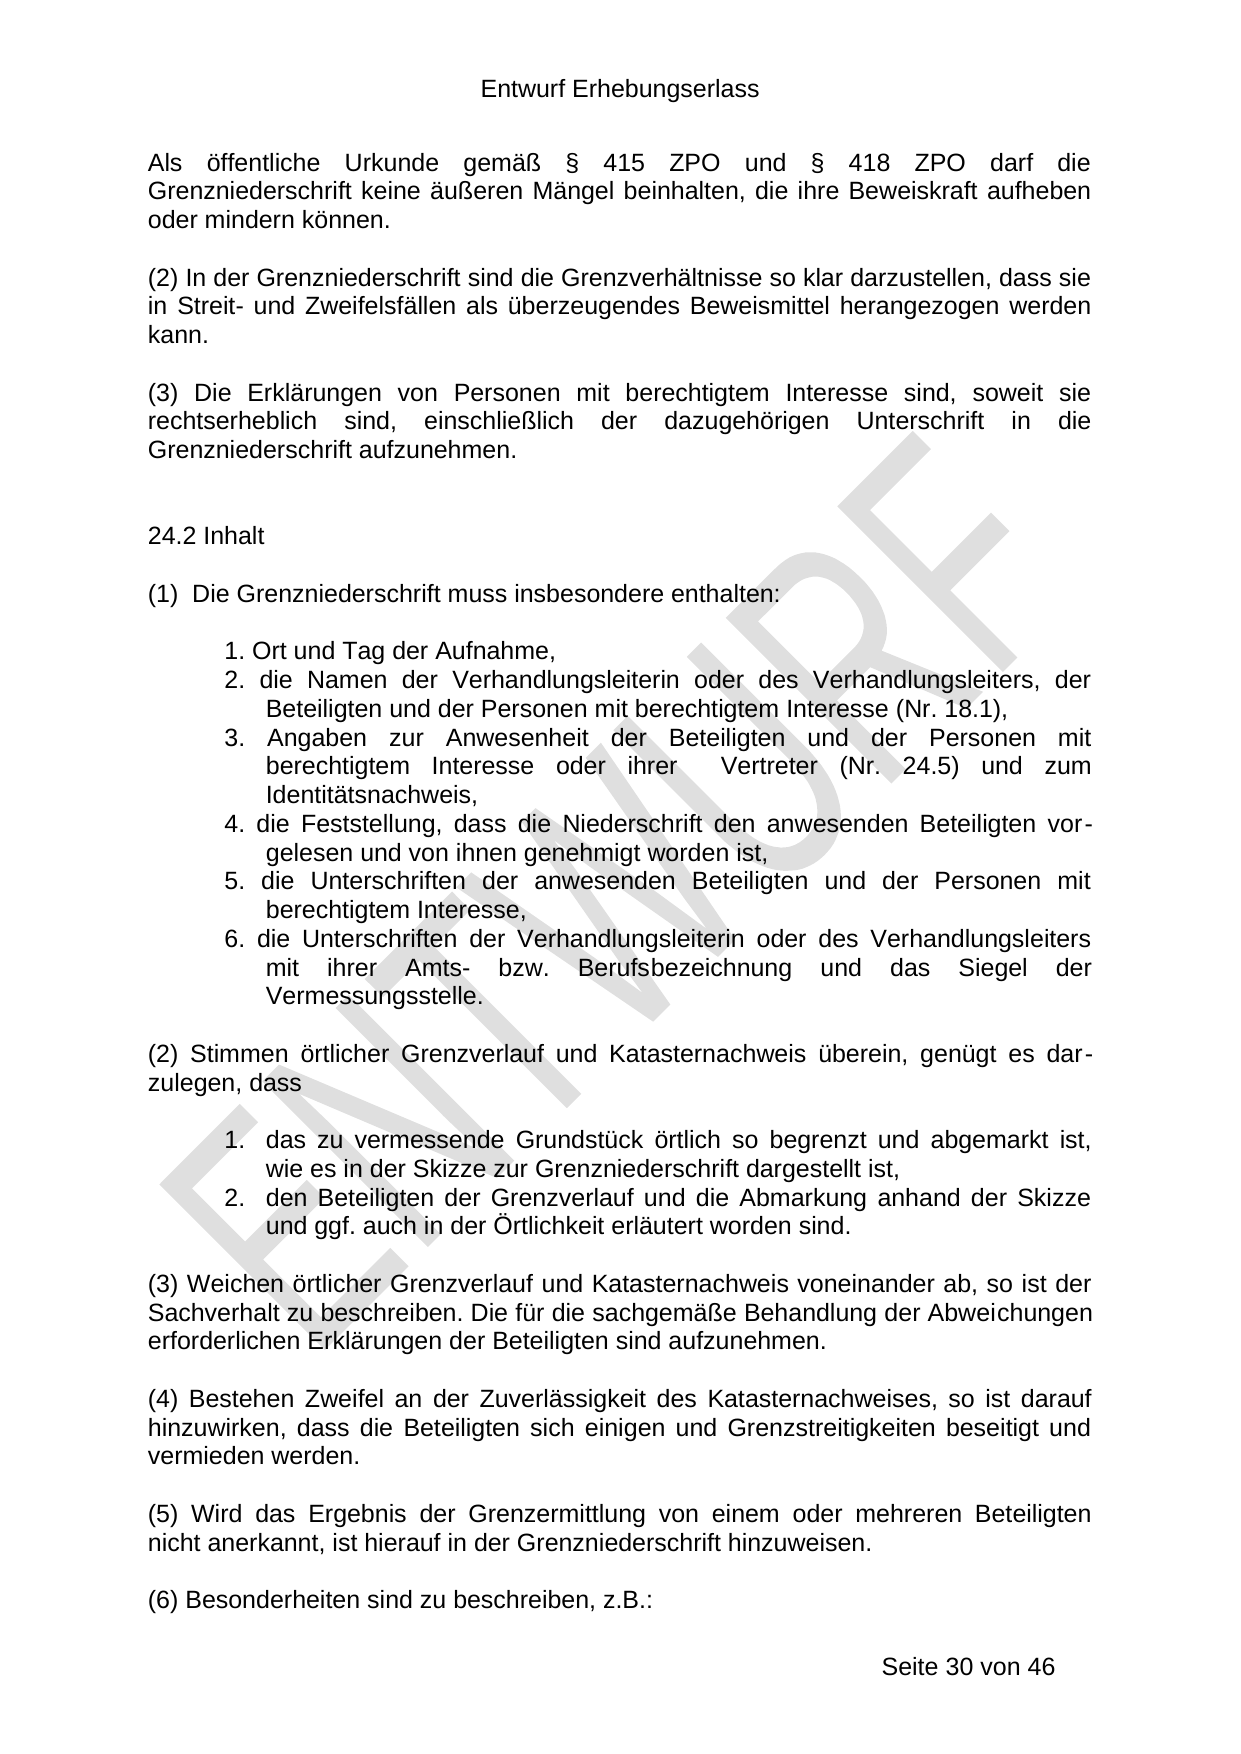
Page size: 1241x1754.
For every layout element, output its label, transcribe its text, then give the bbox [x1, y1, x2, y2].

text (6) Besonderheiten sind zu beschreiben, z.B.: [148, 1585, 1093, 1614]
text 6. die Unterschriften der Verhandlungsleiterin oder des Verhandlungsleiters mit ihrer Amts- bzw. Berufsbezeichnung und das Siegel der Vermessungsstelle. [224, 924, 1093, 1010]
text (5) Wird das Ergebnis der Grenzermittlung von einem oder mehreren Beteiligten nicht anerkannt, ist hierauf in der Grenzniederschrift hinzuweisen. [148, 1499, 1093, 1556]
text 1. das zu vermessende Grundstück örtlich so begrenzt und abgemarkt ist, wie es in der Skizze zur Grenzniederschrift dargestellt ist, [224, 1125, 1093, 1183]
text 5. die Unterschriften der anwesenden Beteiligten und der Personen mit berechtigtem Interesse, [224, 866, 1093, 924]
text 4. die Feststellung, dass die Niederschrift den anwesenden Beteiligten vorgelesen und von ihnen genehmigt worden ist, [224, 809, 1093, 866]
text 2. den Beteiligten der Grenzverlauf und die Abmarkung anhand der Skizze und ggf. auch in der Örtlichkeit erläutert worden sind. [224, 1183, 1093, 1240]
text 3. Angaben zur Anwesenheit der Beteiligten und der Personen mit berechtigtem Interesse oder ihrer Vertreter (Nr. 24.5) und zum Identitätsnachweis, [224, 723, 1093, 809]
text (4) Bestehen Zweifel an der Zuverlässigkeit des Katasternachweises, so ist darauf hinzuwirken, dass die Beteiligten sich einigen und Grenzstreitigkeiten beseitigt und vermieden werden. [148, 1384, 1093, 1470]
text 24.2 Inhalt [148, 521, 1093, 550]
text (1) Die Grenzniederschrift muss insbesondere enthalten: [148, 579, 1093, 608]
text 1. Ort und Tag der Aufnahme, [224, 636, 1093, 665]
text (2) Stimmen örtlicher Grenzverlauf und Katasternachweis überein, genügt es darzulegen, dass [148, 1039, 1093, 1096]
text 2. die Namen der Verhandlungsleiterin oder des Verhandlungsleiters, der Beteiligten und der Personen mit berechtigtem Interesse (Nr. 18.1), [224, 665, 1093, 723]
text Als öffentliche Urkunde gemäß § 415 ZPO und § 418 ZPO darf die Grenzniederschrift keine äußeren Mängel beinhalten, die ihre Beweiskraft aufheben oder mindern können. [148, 148, 1093, 234]
text (2) In der Grenzniederschrift sind die Grenzverhältnisse so klar darzustellen, dass sie in Streit- und Zweifelsfällen als überzeugendes Beweismittel herangezogen werden kann. [148, 263, 1093, 349]
text (3) Weichen örtlicher Grenzverlauf und Katasternachweis voneinander ab, so ist der Sachverhalt zu beschreiben. Die für die sachgemäße Behandlung der Abweichungen erforderlichen Erklärungen der Beteiligten sind aufzunehmen. [148, 1269, 1093, 1355]
text (3) Die Erklärungen von Personen mit berechtigtem Interesse sind, soweit sie rechtserheblich sind, einschließlich der dazugehörigen Unterschrift in die Grenzniederschrift aufzunehmen. [148, 378, 1093, 464]
